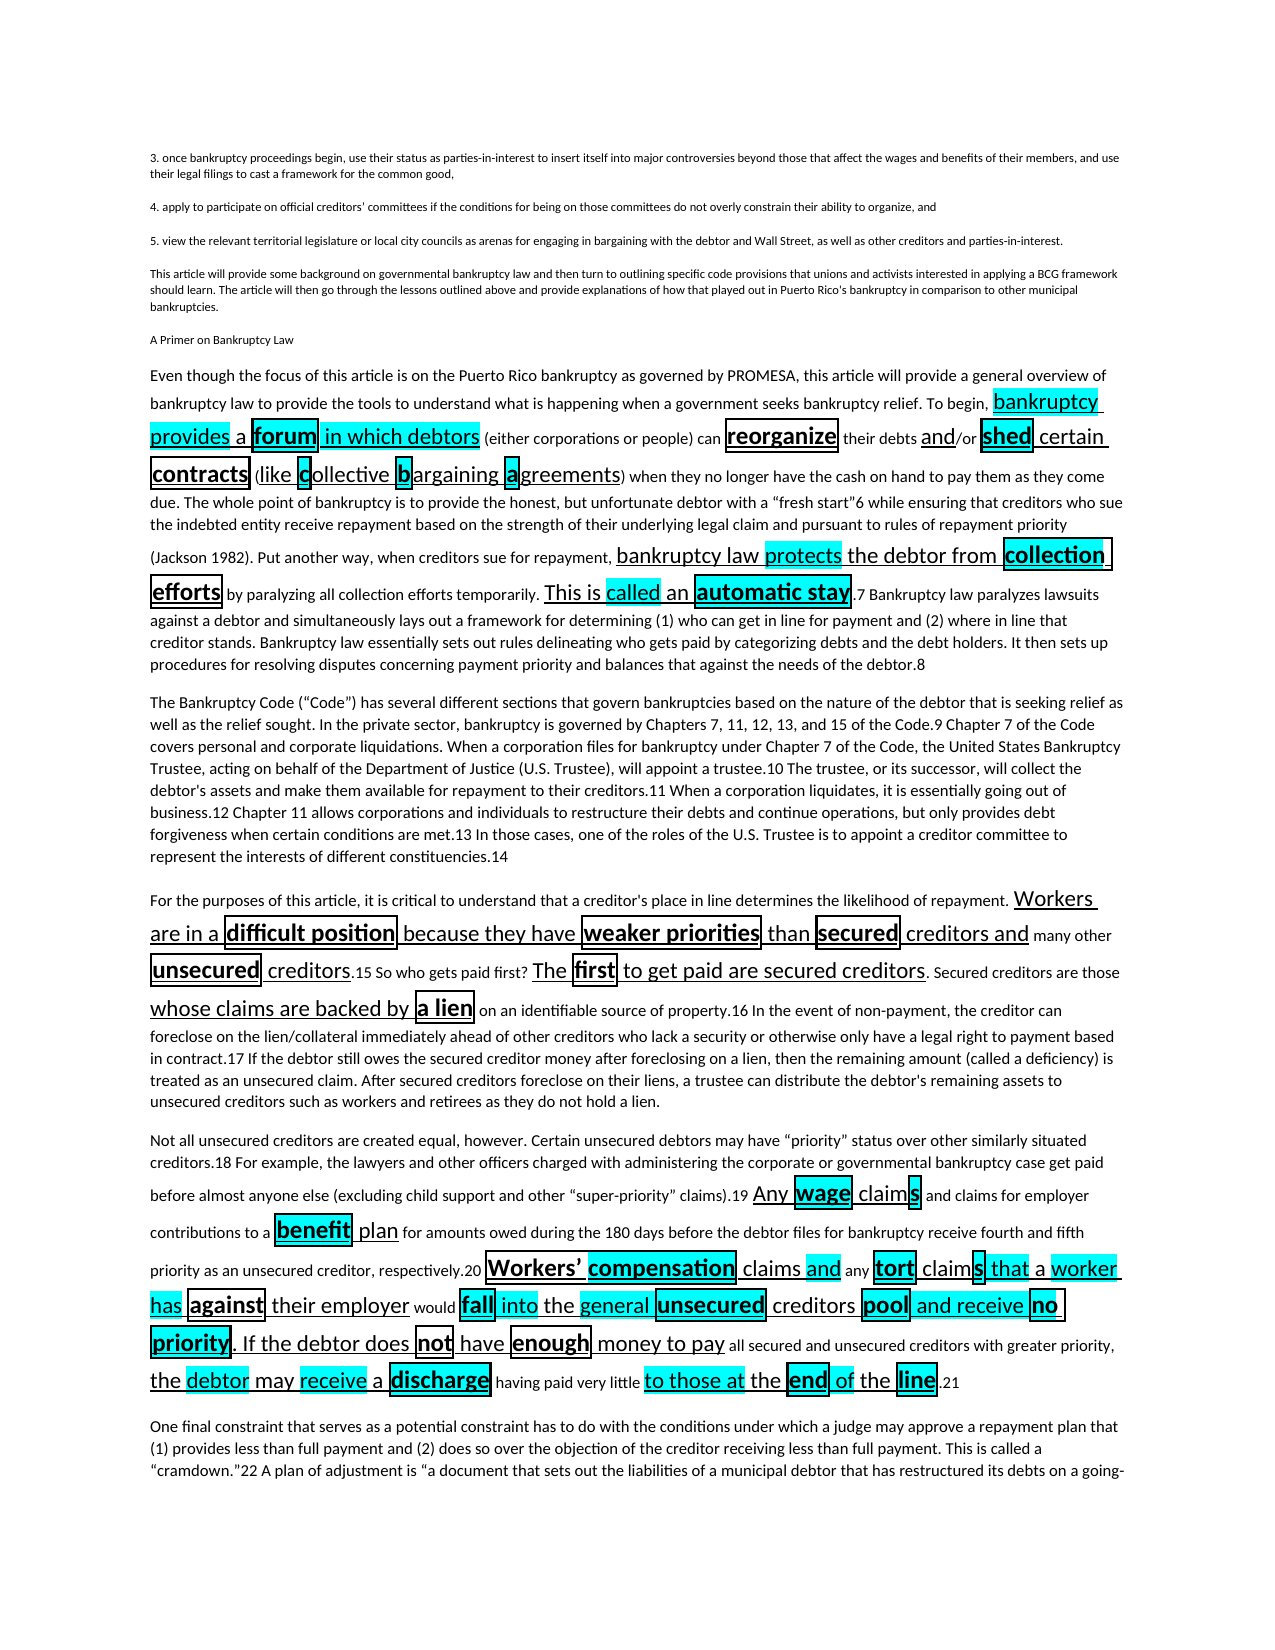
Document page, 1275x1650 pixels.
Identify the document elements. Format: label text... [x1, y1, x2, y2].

text For the purposes of this article, it is critical to understand that a creditor's place in line determines the likelihood of repayment. Workers are in a difficult position because they have weaker priorities than secured creditors and many other unsecured creditors.15 So who gets paid first? The first to get paid are secured creditors. Secured creditors are those whose claims are backed by a lien on an identifiable source of property.16 In the event of non-payment, the creditor can foreclose on the lien/collateral immediately ahead of other creditors who lack a security or otherwise only have a legal right to payment based in contract.17 If the debtor still owes the secured creditor money after foreclosing on a lien, then the remaining amount (called a deficiency) is treated as an unsecured claim. After secured creditors foreclose on their liens, a trustee can distribute the debtor's remaining assets to unsecured creditors such as workers and retirees as they do not hold a lien. [150, 884, 1125, 1112]
text Even though the focus of this article is on the Puerto Rico bankruptcy as governed by PROMESA, this article will provide a general overview of bankruptcy law to provide the tools to understand what is happening when a government seeks bankruptcy relief. To begin, bankruptcy provides a forum in which debtors (either corporations or people) can reorganize their debts and/or shed certain contracts (like collective bargaining agreements) when they no longer have the cash on hand to pay them as they come due. The whole point of bankruptcy is to provide the honest, but unfortunate debtor with a “fresh start”6 while ensuring that creditors who sue the indebted entity receive repayment based on the strength of their underlying legal claim and pursuant to rules of repayment priority (Jackson 1982). Put another way, when creditors sue for repayment, bankruptcy law protects the debtor from collection efforts by paralyzing all collection efforts temporarily. This is called an automatic stay.7 Bankruptcy law paralyzes lawsuits against a debtor and simultaneously lays out a framework for determining (1) who can get in line for payment and (2) where in line that creditor stands. Bankruptcy law essentially sets out rules delineating who gets paid by categorizing debts and the debt holders. It then sets up procedures for resolving disputes concerning payment priority and balances that against the needs of the debtor.8 [150, 365, 1125, 674]
text Not all unsecured creditors are created equal, however. Certain unsecured debtors may have “priority” status over other similarly situated creditors.18 For example, the lawyers and other officers charged with administering the corporate or governmental bankruptcy case get paid before almost anyone else (excluding child support and other “super-priority” claims).19 Any wage claims and claims for employer contributions to a benefit plan for amounts owed during the 180 days before the debtor files for bankruptcy receive fourth and fifth priority as an unsecured creditor, respectively.20 Workers’ compensation claims and any tort claims that a worker has against their employer would fall into the general unsecured creditors pool and receive no priority. If the debtor does not have enough money to pay all secured and unsecured creditors with greater priority, the debtor may receive a discharge having paid very little to those at the end of the line.21 [150, 1130, 1125, 1397]
text This article will provide some background on governmental bankruptcy law and then turn to outlining specific code provisions that unions and activists interested in applying a BCG framework should learn. The article will then go through the lessons outlined above and provide explanations of how that played out in Puerto Rico's bankruptcy in comparison to other municipal bankruptcies. [150, 266, 1125, 314]
text 4. apply to participate on official creditors’ committees if the conditions for being on those committees do not overly constrain their ability to organize, and [150, 199, 1125, 215]
text 3. once bankruptcy proceedings begin, use their status as parties-in-interest to insert itself into major controversies beyond those that affect the wages and benefits of their members, and use their legal filings to cast a framework for the common good, [150, 150, 1125, 182]
text The Bankruptcy Code (“Code”) has several different sections that govern bankruptcies based on the nature of the debtor that is seeking relief as well as the relief sought. In the private sector, bankruptcy is governed by Chapters 7, 11, 12, 13, and 15 of the Code.9 Chapter 7 of the Code covers personal and corporate liquidations. When a corporation files for bankruptcy under Chapter 7 of the Code, the United States Bankruptcy Trustee, acting on behalf of the Department of Justice (U.S. Trustee), will appoint a trustee.10 The trustee, or its successor, will collect the debtor's assets and make them available for repayment to their creditors.11 When a corporation liquidates, it is essentially going out of business.12 Chapter 11 allows corporations and individuals to restructure their debts and continue operations, but only provides debt forgiveness when certain conditions are met.13 In those cases, one of the roles of the U.S. Trustee is to appoint a creditor committee to represent the interests of different constituencies.14 [150, 693, 1125, 866]
text 5. view the relevant territorial legislature or local city councils as arenas for engaging in bargaining with the debtor and Wall Street, as well as other creditors and parties-in-interest. [150, 233, 1125, 248]
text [150, 1416, 1125, 1480]
text A Primer on Bankruptcy Law [150, 332, 1125, 347]
